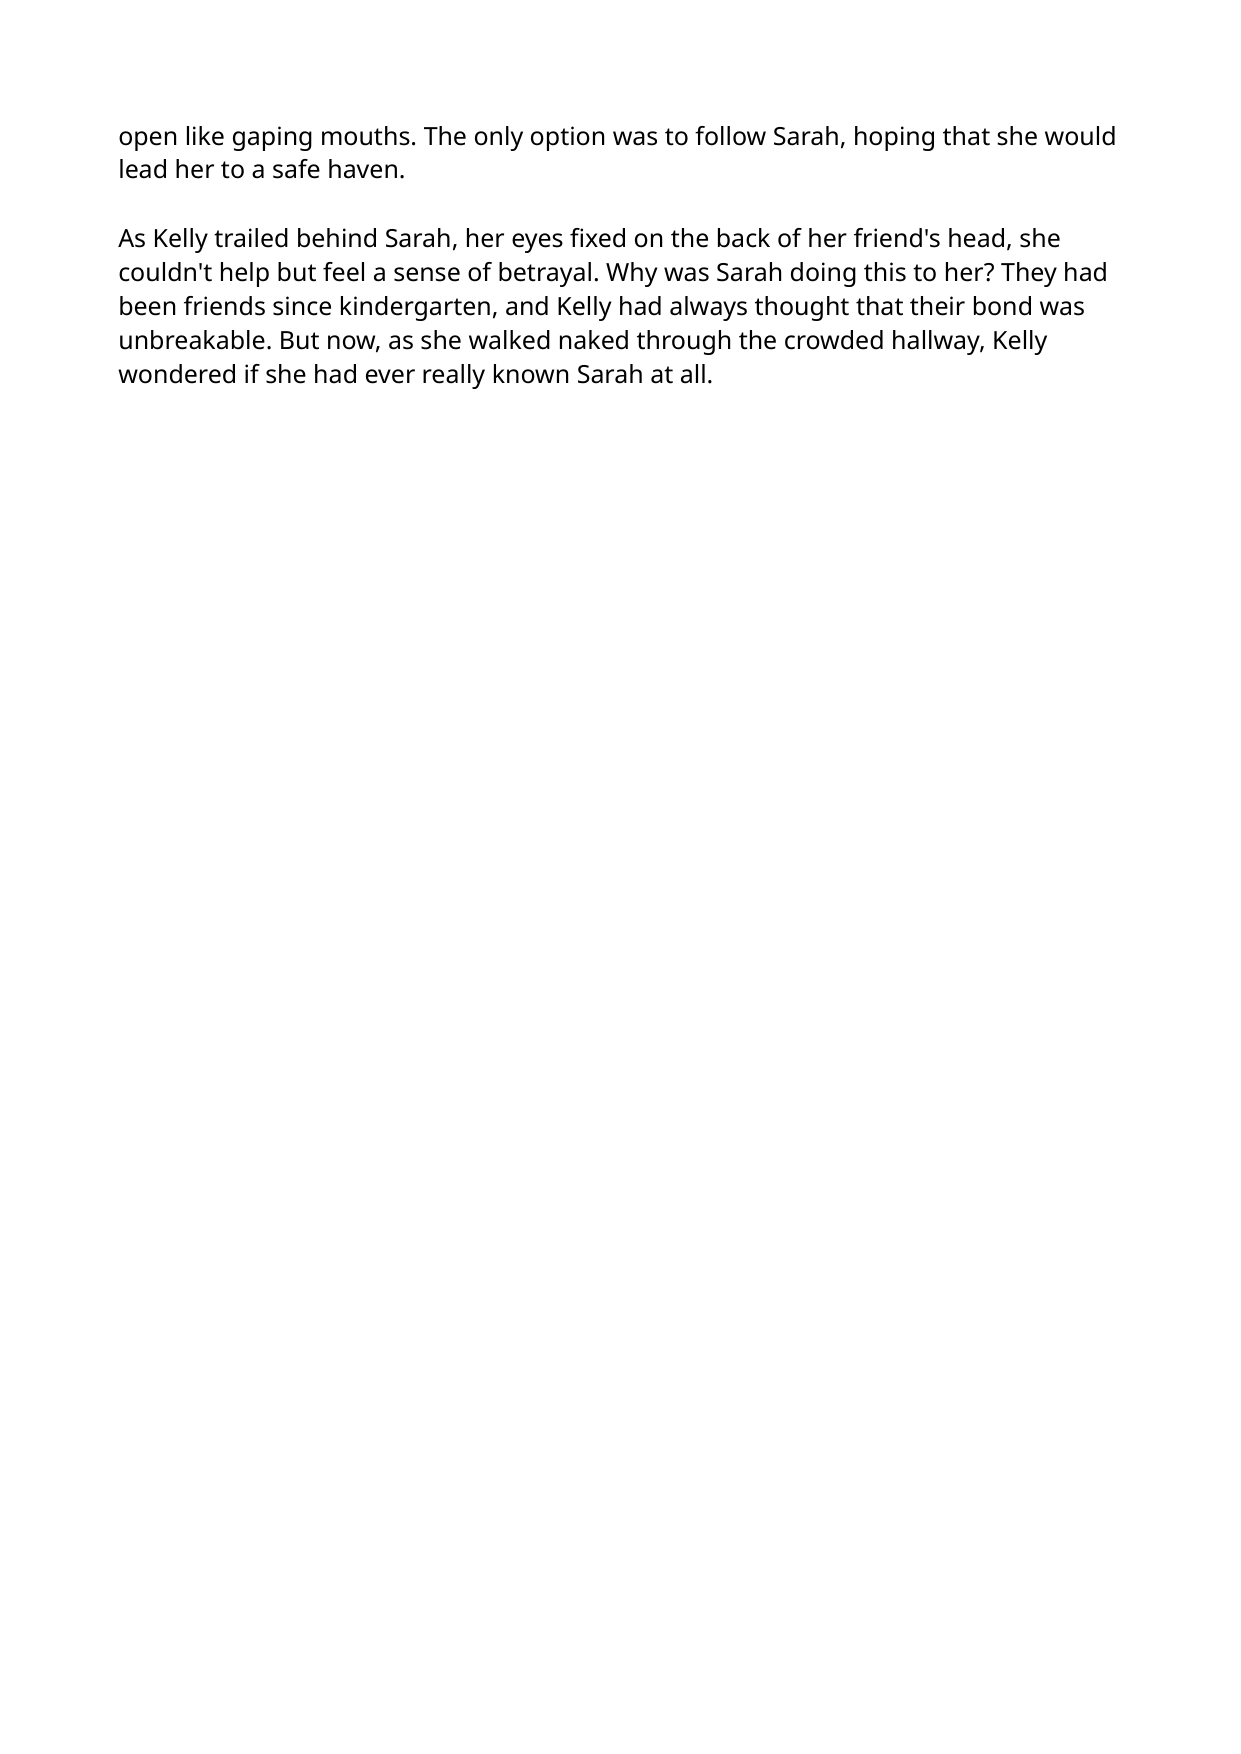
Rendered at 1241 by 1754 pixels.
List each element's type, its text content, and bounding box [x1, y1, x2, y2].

text As Kelly trailed behind Sarah, her eyes fixed on the back of her friend's head, she couldn't help but feel a sense of betrayal. Why was Sarah doing this to her? They had been friends since kindergarten, and Kelly had always thought that their bond was unbreakable. But now, as she walked naked through the crowded hallway, Kelly wondered if she had ever really known Sarah at all. [118, 220, 1122, 391]
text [118, 118, 1122, 186]
